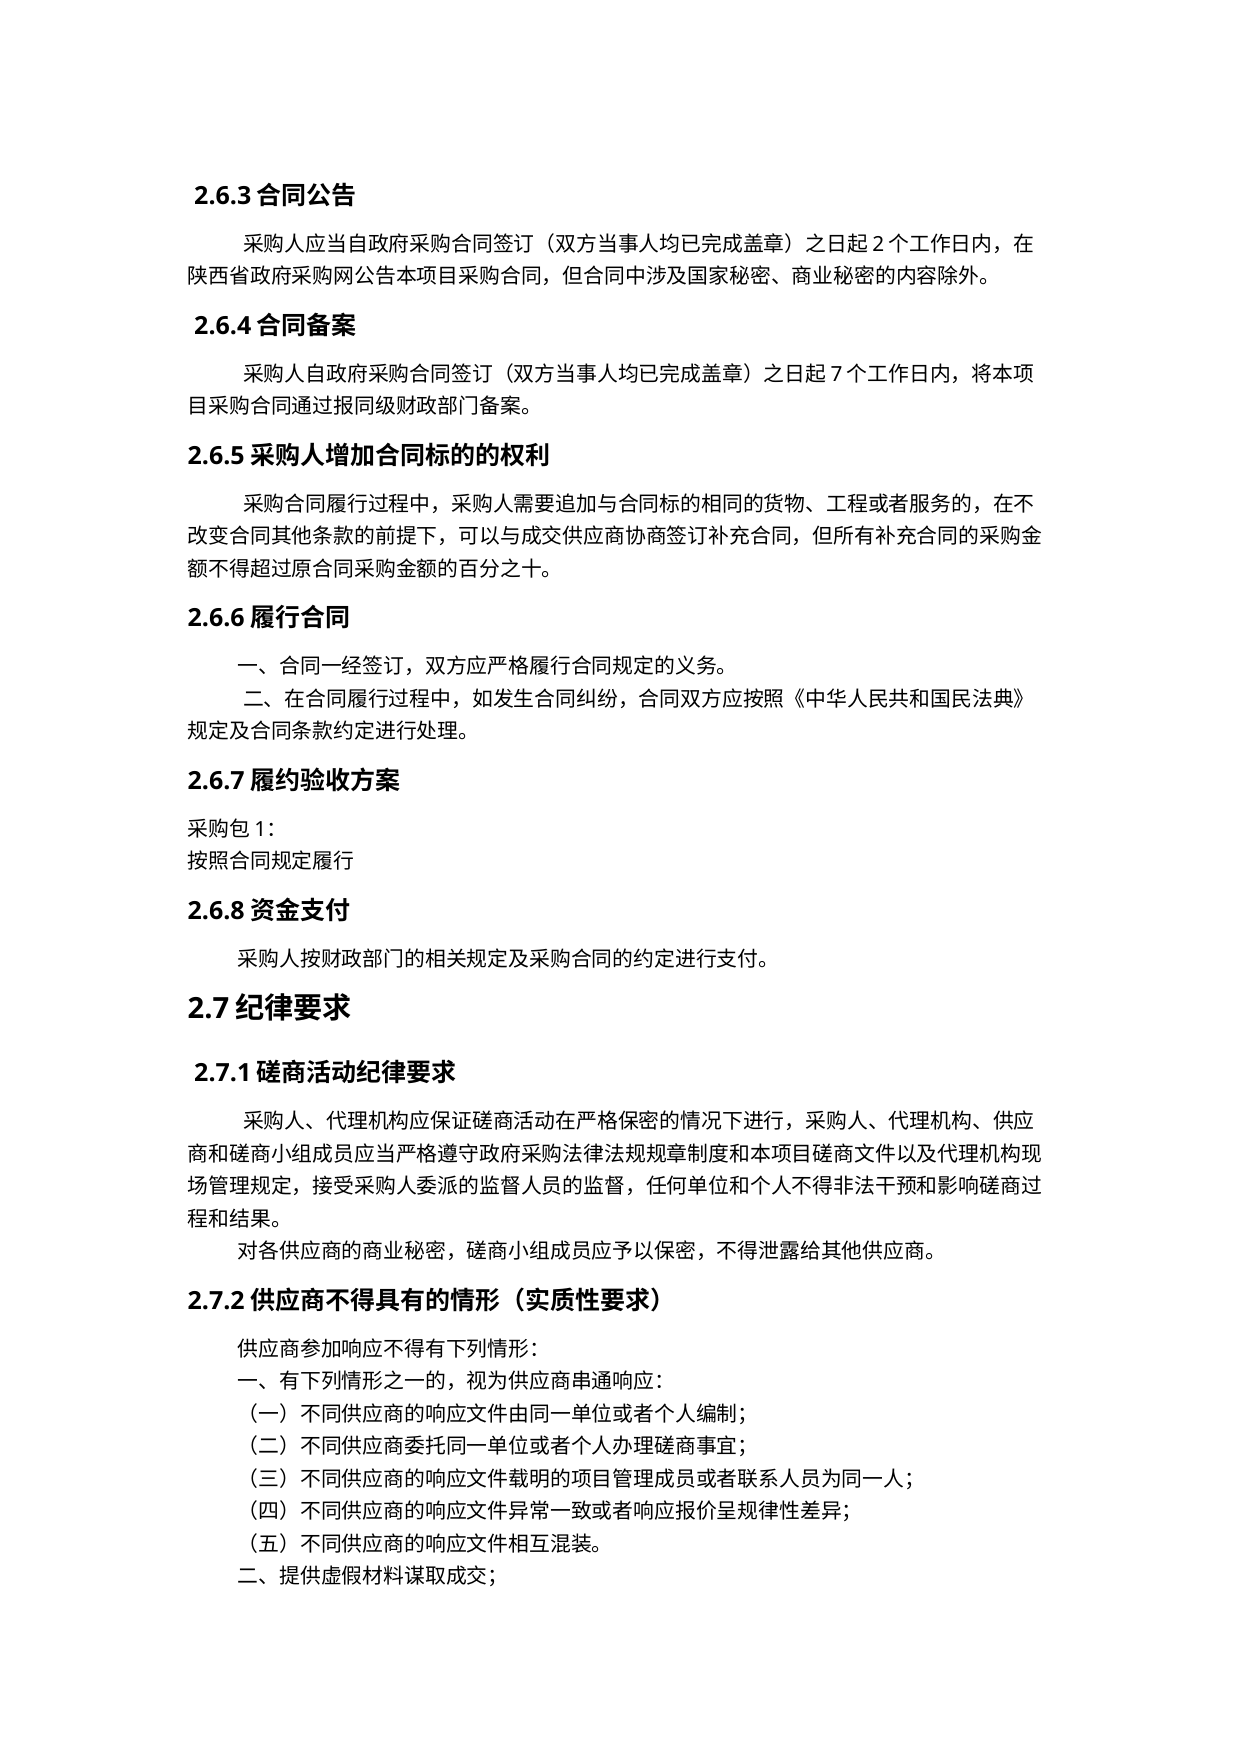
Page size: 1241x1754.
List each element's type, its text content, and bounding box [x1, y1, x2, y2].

text （五）不同供应商的响应文件相互混装。 [187, 1527, 1053, 1559]
text 2.6.4合同备案 [187, 292, 1053, 357]
text 按照合同规定履行 [187, 844, 1053, 877]
text （二）不同供应商委托同一单位或者个人办理磋商事宜； [187, 1429, 1053, 1462]
text 对各供应商的商业秘密，磋商小组成员应予以保密，不得泄露给其他供应商。 [187, 1234, 1053, 1267]
text 一、合同一经签订，双方应严格履行合同规定的义务。 [187, 649, 1053, 682]
text 2.6.3合同公告 [187, 162, 1053, 227]
text 采购包1： [187, 812, 1053, 844]
text 2.7纪律要求 [187, 974, 1053, 1039]
text 采购人、代理机构应保证磋商活动在严格保密的情况下进行，采购人、代理机构、供应商和磋商小组成员应当严格遵守政府采购法律法规规章制度和本项目磋商文件以及代理机构现场管理规定，接受采购人委派的监督人员的监督，任何单位和个人不得非法干预和影响磋商过程和结果。 [187, 1104, 1053, 1234]
text 采购合同履行过程中，采购人需要追加与合同标的相同的货物、工程或者服务的，在不改变合同其他条款的前提下，可以与成交供应商协商签订补充合同，但所有补充合同的采购金额不得超过原合同采购金额的百分之十。 [187, 487, 1053, 584]
text 采购人按财政部门的相关规定及采购合同的约定进行支付。 [187, 942, 1053, 974]
text 2.7.1磋商活动纪律要求 [187, 1039, 1053, 1104]
text 2.7.2供应商不得具有的情形（实质性要求） [187, 1267, 1053, 1332]
text 二、在合同履行过程中，如发生合同纠纷，合同双方应按照《中华人民共和国民法典》规定及合同条款约定进行处理。 [187, 682, 1053, 747]
text 2.6.5采购人增加合同标的的权利 [187, 422, 1053, 487]
text 2.6.7履约验收方案 [187, 747, 1053, 812]
text （四）不同供应商的响应文件异常一致或者响应报价呈规律性差异； [187, 1494, 1053, 1527]
text （三）不同供应商的响应文件载明的项目管理成员或者联系人员为同一人； [187, 1462, 1053, 1494]
text 采购人自政府采购合同签订（双方当事人均已完成盖章）之日起7个工作日内，将本项目采购合同通过报同级财政部门备案。 [187, 357, 1053, 422]
text 2.6.8资金支付 [187, 877, 1053, 942]
text 一、有下列情形之一的，视为供应商串通响应： [187, 1364, 1053, 1397]
text 二、提供虚假材料谋取成交； [187, 1559, 1053, 1592]
text 采购人应当自政府采购合同签订（双方当事人均已完成盖章）之日起2个工作日内，在陕西省政府采购网公告本项目采购合同，但合同中涉及国家秘密、商业秘密的内容除外。 [187, 227, 1053, 292]
text 供应商参加响应不得有下列情形： [187, 1332, 1053, 1364]
text 2.6.6履行合同 [187, 584, 1053, 649]
text （一）不同供应商的响应文件由同一单位或者个人编制； [187, 1397, 1053, 1429]
